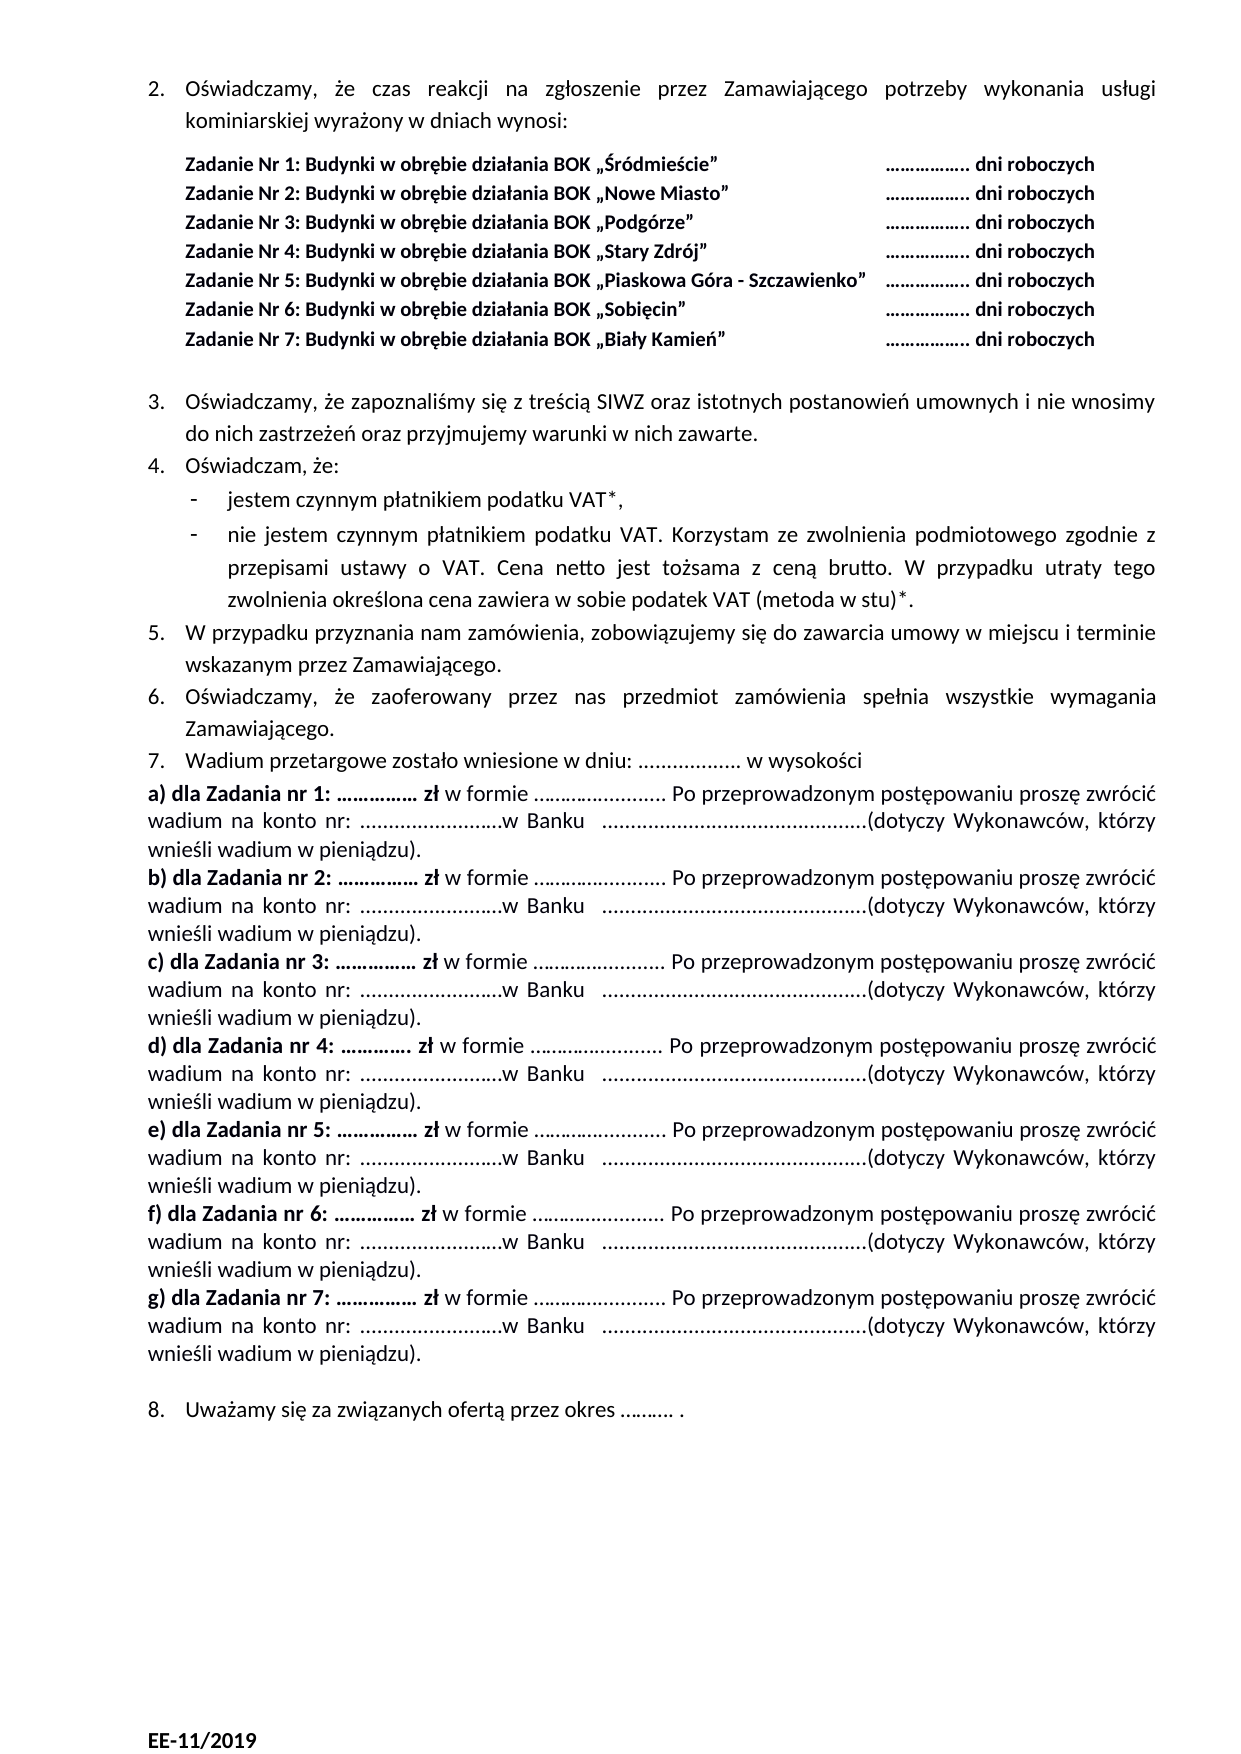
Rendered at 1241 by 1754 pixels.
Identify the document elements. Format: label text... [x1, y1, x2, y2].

list Zadanie Nr 2: Budynki w obrębie działania BOK „Nowe Miasto” …………….. dni roboczych [185, 180, 1157, 205]
list Zadanie Nr 3: Budynki w obrębie działania BOK „Podgórze” …………….. dni roboczych [185, 209, 1157, 234]
list Oświadczamy, że zaoferowany przez nas przedmiot zamówienia spełnia wszystkie wymagania Zamawiającego. [148, 682, 1157, 742]
list Oświadczamy, że czas reakcji na zgłoszenie przez Zamawiającego potrzeby wykonania usługi kominiarskiej wyrażony w dniach wynosi: [148, 74, 1157, 134]
list jestem czynnym płatnikiem podatku VAT*, [190, 484, 1157, 514]
list Zadanie Nr 4: Budynki w obrębie działania BOK „Stary Zdrój” …………….. dni roboczych [185, 238, 1157, 264]
list Oświadczamy, że zapoznaliśmy się z treścią SIWZ oraz istotnych postanowień umownych i nie wnosimy do nich zastrzeżeń oraz przyjmujemy warunki w nich zawarte. [148, 387, 1157, 447]
text f) dla Zadania nr 6: …………… zł w formie …………............ Po przeprowadzonym postępowaniu proszę zwrócić wadium na konto nr: ......................…w Banku ..............................................(dotyczy Wykonawców, którzy wnieśli wadium w pieniądzu). [148, 1199, 1157, 1283]
list Zadanie Nr 6: Budynki w obrębie działania BOK „Sobięcin” …………….. dni roboczych [185, 297, 1157, 322]
list Zadanie Nr 7: Budynki w obrębie działania BOK „Biały Kamień” …………….. dni roboczych [185, 326, 1157, 351]
list Zadanie Nr 1: Budynki w obrębie działania BOK „Śródmieście” …………….. dni roboczych [185, 151, 1157, 176]
text g) dla Zadania nr 7: …………… zł w formie …………............ Po przeprowadzonym postępowaniu proszę zwrócić wadium na konto nr: ......................…w Banku ..............................................(dotyczy Wykonawców, którzy wnieśli wadium w pieniądzu). [148, 1283, 1157, 1367]
text a) dla Zadania nr 1: …………… zł w formie …………............ Po przeprowadzonym postępowaniu proszę zwrócić wadium na konto nr: ......................…w Banku ..............................................(dotyczy Wykonawców, którzy wnieśli wadium w pieniądzu). [148, 779, 1157, 863]
list Uważamy się za związanych ofertą przez okres ………. . [148, 1395, 1157, 1423]
text c) dla Zadania nr 3: …………… zł w formie …………............ Po przeprowadzonym postępowaniu proszę zwrócić wadium na konto nr: ......................…w Banku ..............................................(dotyczy Wykonawców, którzy wnieśli wadium w pieniądzu). [148, 947, 1157, 1031]
list W przypadku przyznania nam zamówienia, zobowiązujemy się do zawarcia umowy w miejscu i terminie wskazanym przez Zamawiającego. [148, 618, 1157, 678]
list Oświadczam, że: [148, 451, 1157, 479]
list nie jestem czynnym płatnikiem podatku VAT. Korzystam ze zwolnienia podmiotowego zgodnie z przepisami ustawy o VAT. Cena netto jest tożsama z ceną brutto. W przypadku utraty tego zwolnienia określona cena zawiera w sobie podatek VAT (metoda w stu)*. [190, 519, 1157, 613]
text d) dla Zadania nr 4: …………. zł w formie …………............ Po przeprowadzonym postępowaniu proszę zwrócić wadium na konto nr: ......................…w Banku ..............................................(dotyczy Wykonawców, którzy wnieśli wadium w pieniądzu). [148, 1031, 1157, 1115]
list Zadanie Nr 5: Budynki w obrębie działania BOK „Piaskowa Góra - Szczawienko” …………….. dni roboczych [185, 267, 1157, 293]
list Wadium przetargowe zostało wniesione w dniu: .................. w wysokości [148, 746, 1157, 774]
text b) dla Zadania nr 2: …………… zł w formie …………............ Po przeprowadzonym postępowaniu proszę zwrócić wadium na konto nr: ......................…w Banku ..............................................(dotyczy Wykonawców, którzy wnieśli wadium w pieniądzu). [148, 863, 1157, 947]
text e) dla Zadania nr 5: …………… zł w formie …………............ Po przeprowadzonym postępowaniu proszę zwrócić wadium na konto nr: ......................…w Banku ..............................................(dotyczy Wykonawców, którzy wnieśli wadium w pieniądzu). [148, 1115, 1157, 1199]
